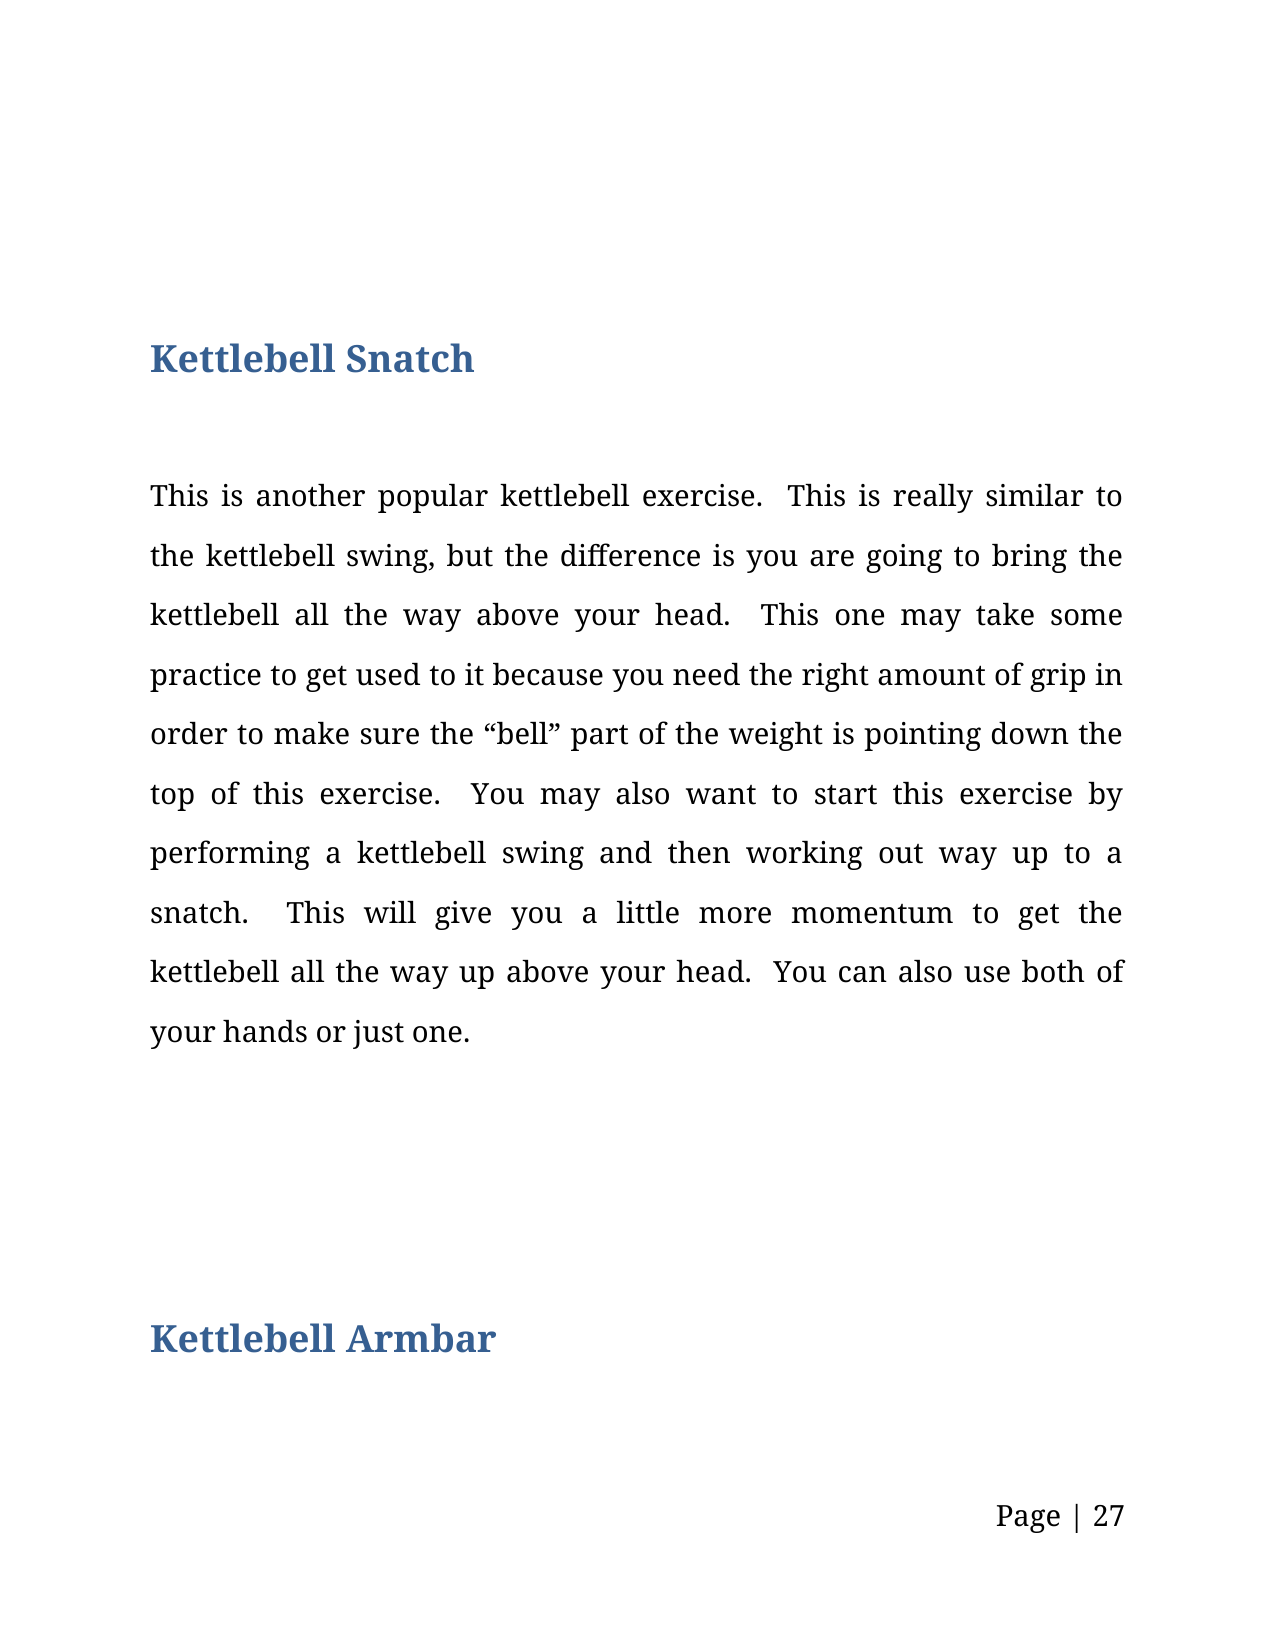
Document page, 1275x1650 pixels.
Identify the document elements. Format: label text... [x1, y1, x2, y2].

subtitle Kettlebell Armbar [150, 1312, 1125, 1363]
text This is another popular kettlebell exercise. This is really similar to the kettlebell swing, but the difference is you are going to bring the kettlebell all the way above your head. This one may take some practice to get used to it because you need the right amount of grip in order to make sure the “bell” part of the weight is pointing down the top of this exercise. You may also want to start this exercise by performing a kettlebell swing and then working out way up to a snatch. This will give you a little more momentum to get the kettlebell all the way up above your head. You can also use both of your hands or just one. [150, 476, 1125, 1051]
subtitle Kettlebell Snatch [150, 333, 1125, 384]
